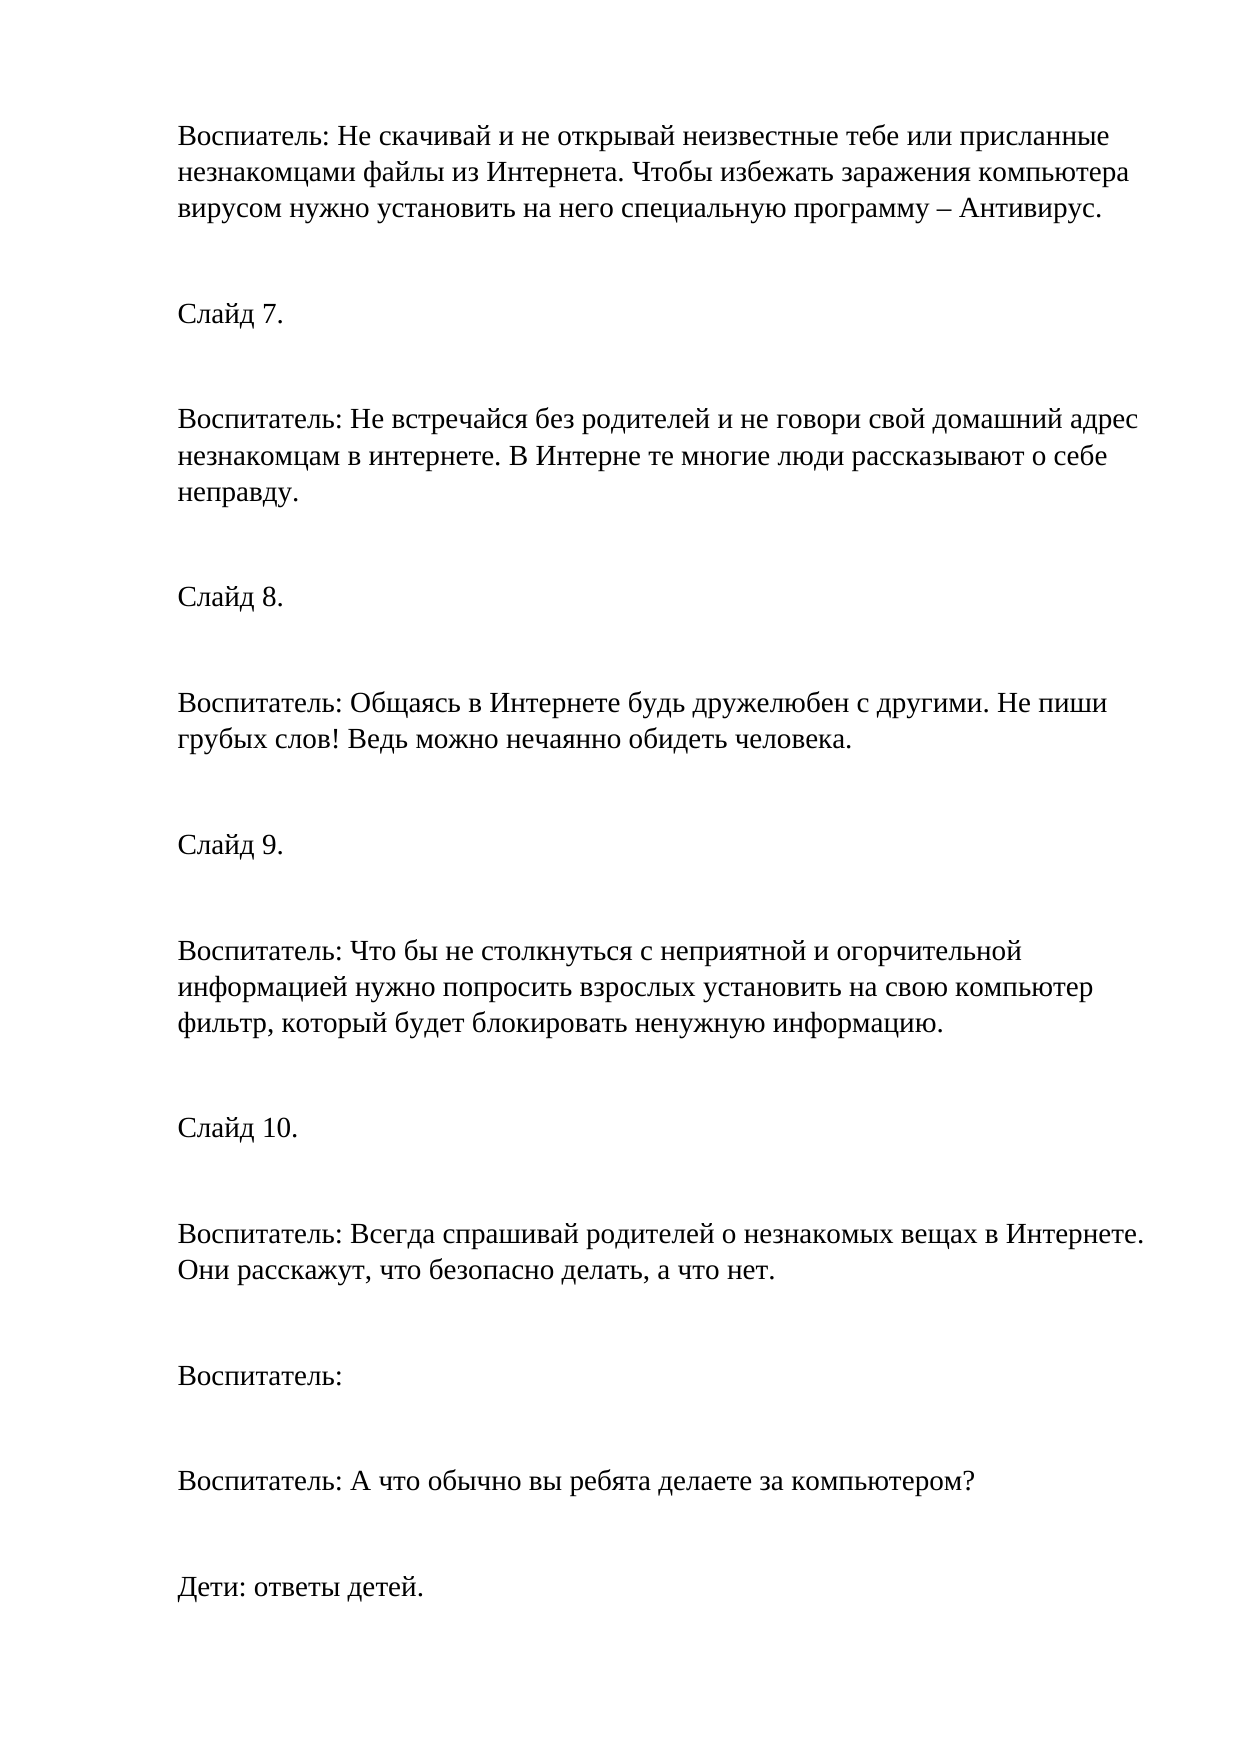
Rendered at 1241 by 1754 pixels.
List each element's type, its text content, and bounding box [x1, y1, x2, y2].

text Воспитатель: Не встречайся без родителей и не говори свой домашний адрес незнакомцам в интернете. В Интерне те многие люди рассказывают о себе неправду. [177, 402, 1152, 507]
text Слайд 7. [177, 296, 1152, 329]
text Воспитатель: Всегда спрашивай родителей о незнакомых вещах в Интернете. Они расскажут, что безопасно делать, а что нет. [177, 1216, 1152, 1286]
text Воспиатель: Не скачивай и не открывай неизвестные тебе или присланные незнакомцами файлы из Интернета. Чтобы избежать заражения компьютера вирусом нужно установить на него специальную программу – Антивирус. [177, 118, 1152, 224]
text Воспитатель: А что обычно вы ребята делаете за компьютером? [177, 1463, 1152, 1497]
text Воспитатель: [177, 1358, 1152, 1391]
text Слайд 8. [177, 579, 1152, 613]
text Дети: ответы детей. [177, 1569, 1152, 1603]
text Слайд 9. [177, 827, 1152, 861]
text Воспитатель: Общаясь в Интернете будь дружелюбен с другими. Не пиши грубых слов! Ведь можно нечаянно обидеть человека. [177, 685, 1152, 755]
text Слайд 10. [177, 1111, 1152, 1144]
text Воспитатель: Что бы не столкнуться с неприятной и огорчительной информацией нужно попросить взрослых установить на свою компьютер фильтр, который будет блокировать ненужную информацию. [177, 933, 1152, 1038]
